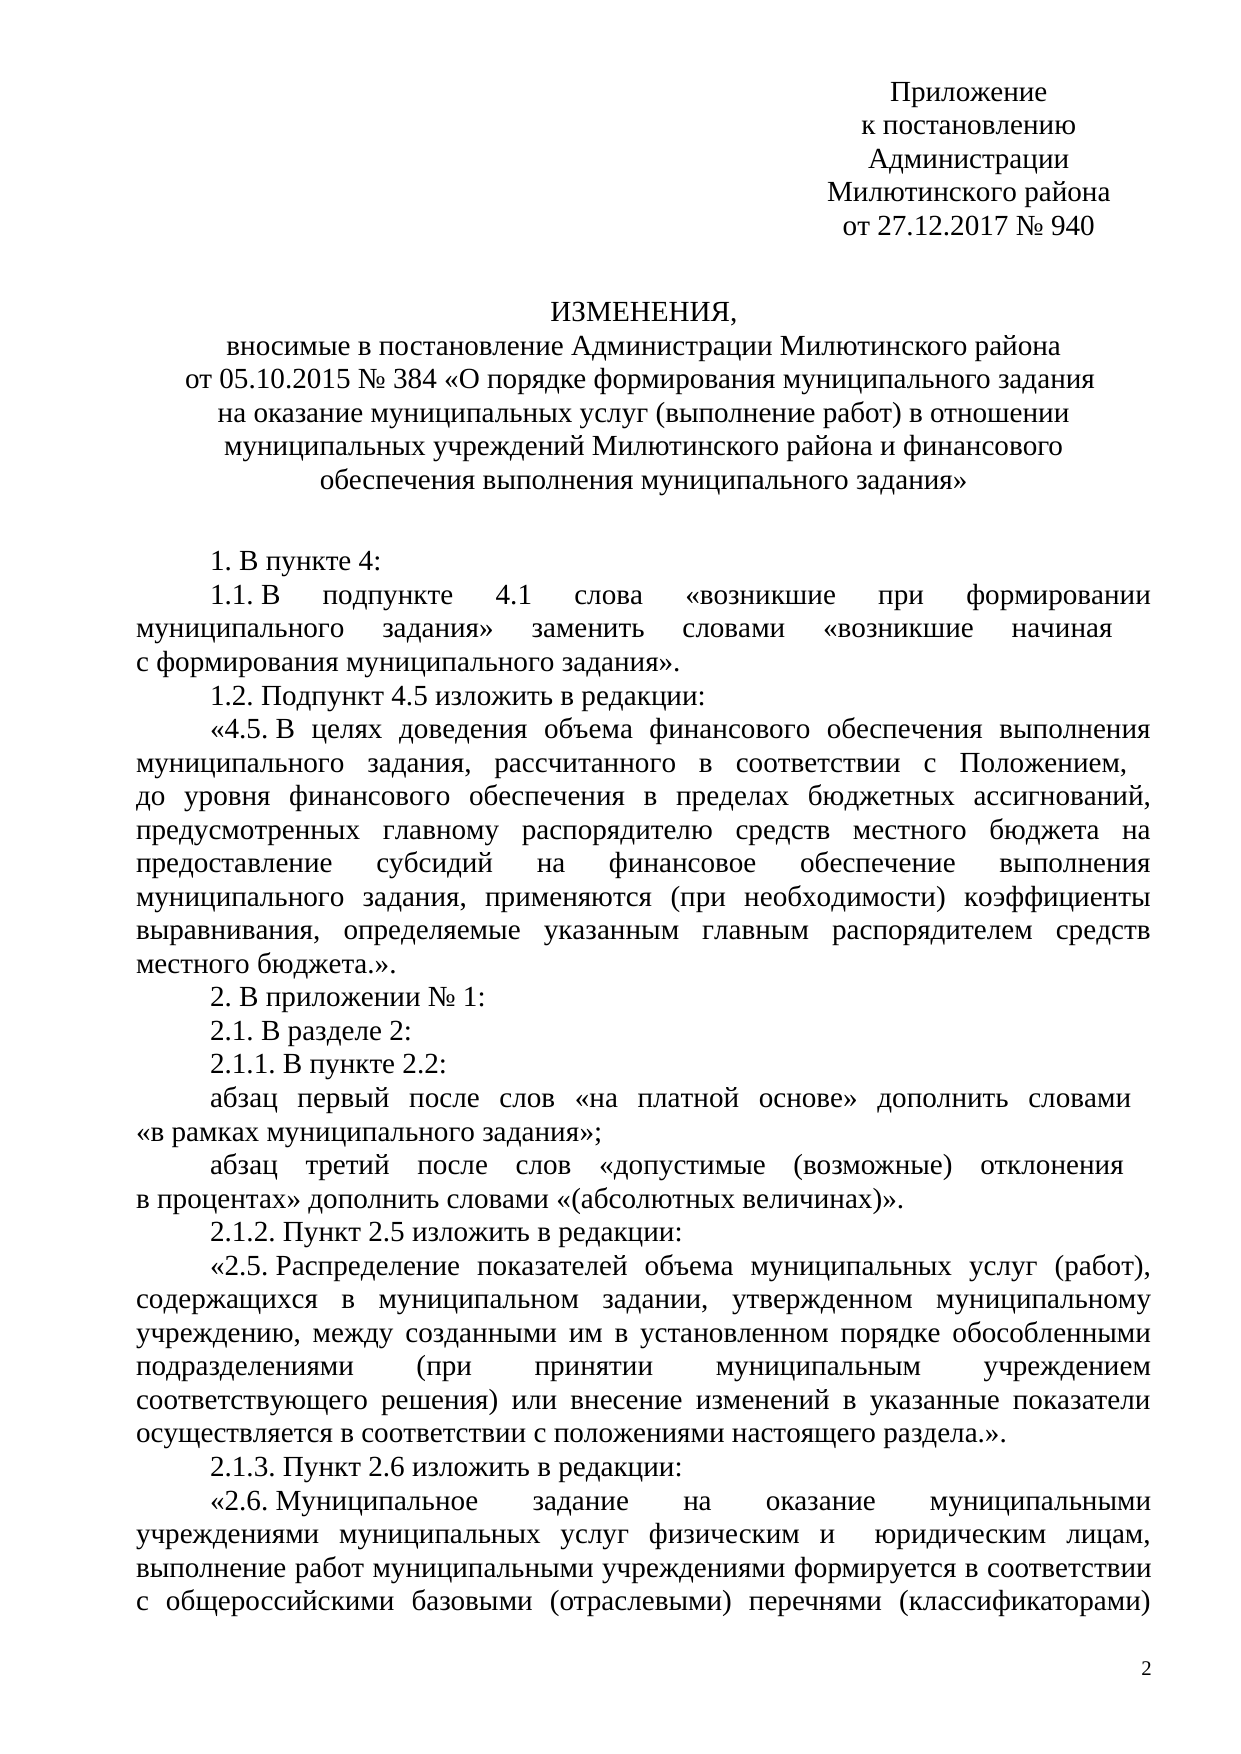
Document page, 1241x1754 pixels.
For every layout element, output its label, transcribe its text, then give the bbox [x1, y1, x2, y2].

text 2.1.1. В пункте 2.2: [136, 1047, 1152, 1080]
text 1.1. В подпункте 4.1 слова «возникшие при формировании муниципального задания» заменить словами «возникшие начиная с формирования муниципального задания». [136, 577, 1152, 678]
text «4.5. В целях доведения объема финансового обеспечения выполнения муниципального задания, рассчитанного в соответствии с Положением, до уровня финансового обеспечения в пределах бюджетных ассигнований, предусмотренных главному распорядителю средств местного бюджета на предоставление субсидий на финансовое обеспечение выполнения муниципального задания, применяются (при необходимости) коэффициенты выравнивания, определяемые указанным главным распорядителем средств местного бюджета.». [136, 711, 1152, 979]
text от 05.10.2015 № 384 «О порядке формирования муниципального задания на оказание муниципальных услуг (выполнение работ) в отношении муниципальных учреждений Милютинского района и финансового обеспечения выполнения муниципального задания» [136, 361, 1152, 496]
text Милютинского района [786, 174, 1152, 208]
text 2. В приложении № 1: [136, 979, 1152, 1013]
text 2.1.3. Пункт 2.6 изложить в редакции: [136, 1449, 1152, 1483]
text 1.2. Подпункт 4.5 изложить в редакции: [136, 678, 1152, 711]
text ИЗМЕНЕНИЯ, [136, 294, 1152, 328]
text «2.5. Распределение показателей объема муниципальных услуг (работ), содержащихся в муниципальном задании, утвержденном муниципальному учреждению, между созданными им в установленном порядке обособленными подразделениями (при принятии муниципальным учреждением соответствующего решения) или внесение изменений в указанные показатели осуществляется в соответствии с положениями настоящего раздела.». [136, 1248, 1152, 1449]
text к постановлению [786, 107, 1152, 141]
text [136, 1483, 1152, 1617]
text 2.1. В разделе 2: [136, 1013, 1152, 1047]
text Администрации [786, 141, 1152, 174]
text от 27.12.2017 № 940 [786, 208, 1152, 242]
text 1. В пункте 4: [136, 543, 1152, 577]
text абзац третий после слов «допустимые (возможные) отклонения в процентах» дополнить словами «(абсолютных величинах)». [136, 1147, 1152, 1214]
text абзац первый после слов «на платной основе» дополнить словами «в рамках муниципального задания»; [136, 1080, 1152, 1147]
text вносимые в постановление Администрации Милютинского района [136, 328, 1152, 361]
text 2.1.2. Пункт 2.5 изложить в редакции: [136, 1214, 1152, 1248]
text Приложение [786, 74, 1152, 107]
